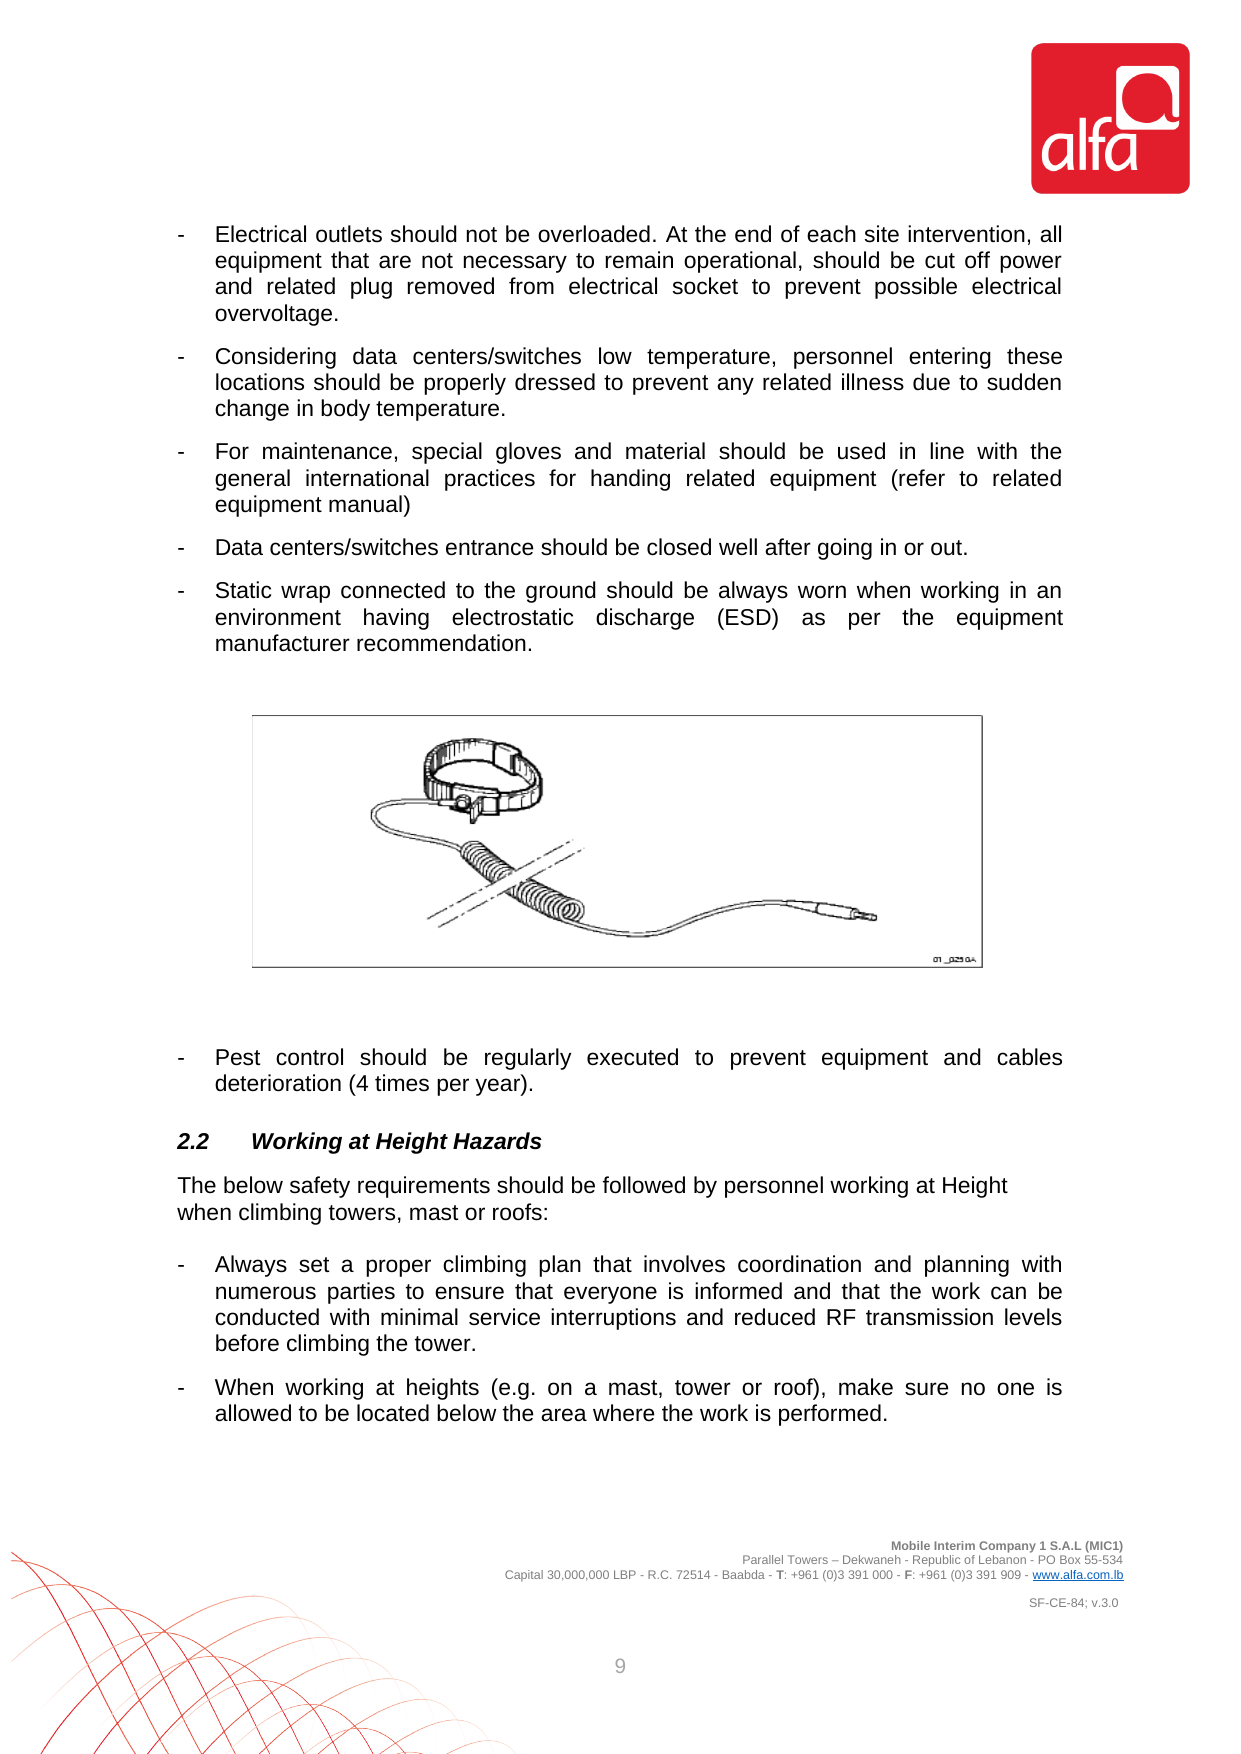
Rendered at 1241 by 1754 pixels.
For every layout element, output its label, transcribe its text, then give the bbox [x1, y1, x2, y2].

list Static wrap connected to the ground should be always worn when working in an environment having electrostatic discharge (ESD) as per the equipment manufacturer recommendation. [177, 577, 1063, 656]
list Considering data centers/switches low temperature, personnel entering these locations should be properly dressed to prevent any related illness due to sudden change in body temperature. [177, 343, 1063, 422]
list Electrical outlets should not be overloaded. At the end of each site intervention, all equipment that are not necessary to remain operational, should be cut off power and related plug removed from electrical socket to prevent possible electrical overvoltage. [177, 221, 1063, 326]
picture [2, 1536, 647, 1754]
list When working at heights (e.g. on a mast, tower or roof), make sure no one is allowed to be located below the area where the work is performed. [177, 1373, 1063, 1426]
list Data centers/switches entrance should be closed well after going in or out. [177, 534, 1063, 560]
list For maintenance, special gloves and material should be used in line with the general international practices for handing related equipment (refer to related equipment manual) [177, 438, 1063, 517]
list Always set a proper climbing plan that involves coordination and planning with numerous parties to ensure that everyone is informed and that the work can be conducted with minimal service interruptions and reduced RF transmission levels before climbing the tower. [177, 1251, 1063, 1357]
text The below safety requirements should be followed by personnel working at Height when climbing towers, mast or roofs: [177, 1172, 1063, 1225]
picture [1031, 43, 1190, 194]
subtitle Working at Height Hazards [177, 1128, 1063, 1154]
picture [252, 715, 983, 968]
list Pest control should be regularly executed to prevent equipment and cables deterioration (4 times per year). [177, 1044, 1063, 1096]
